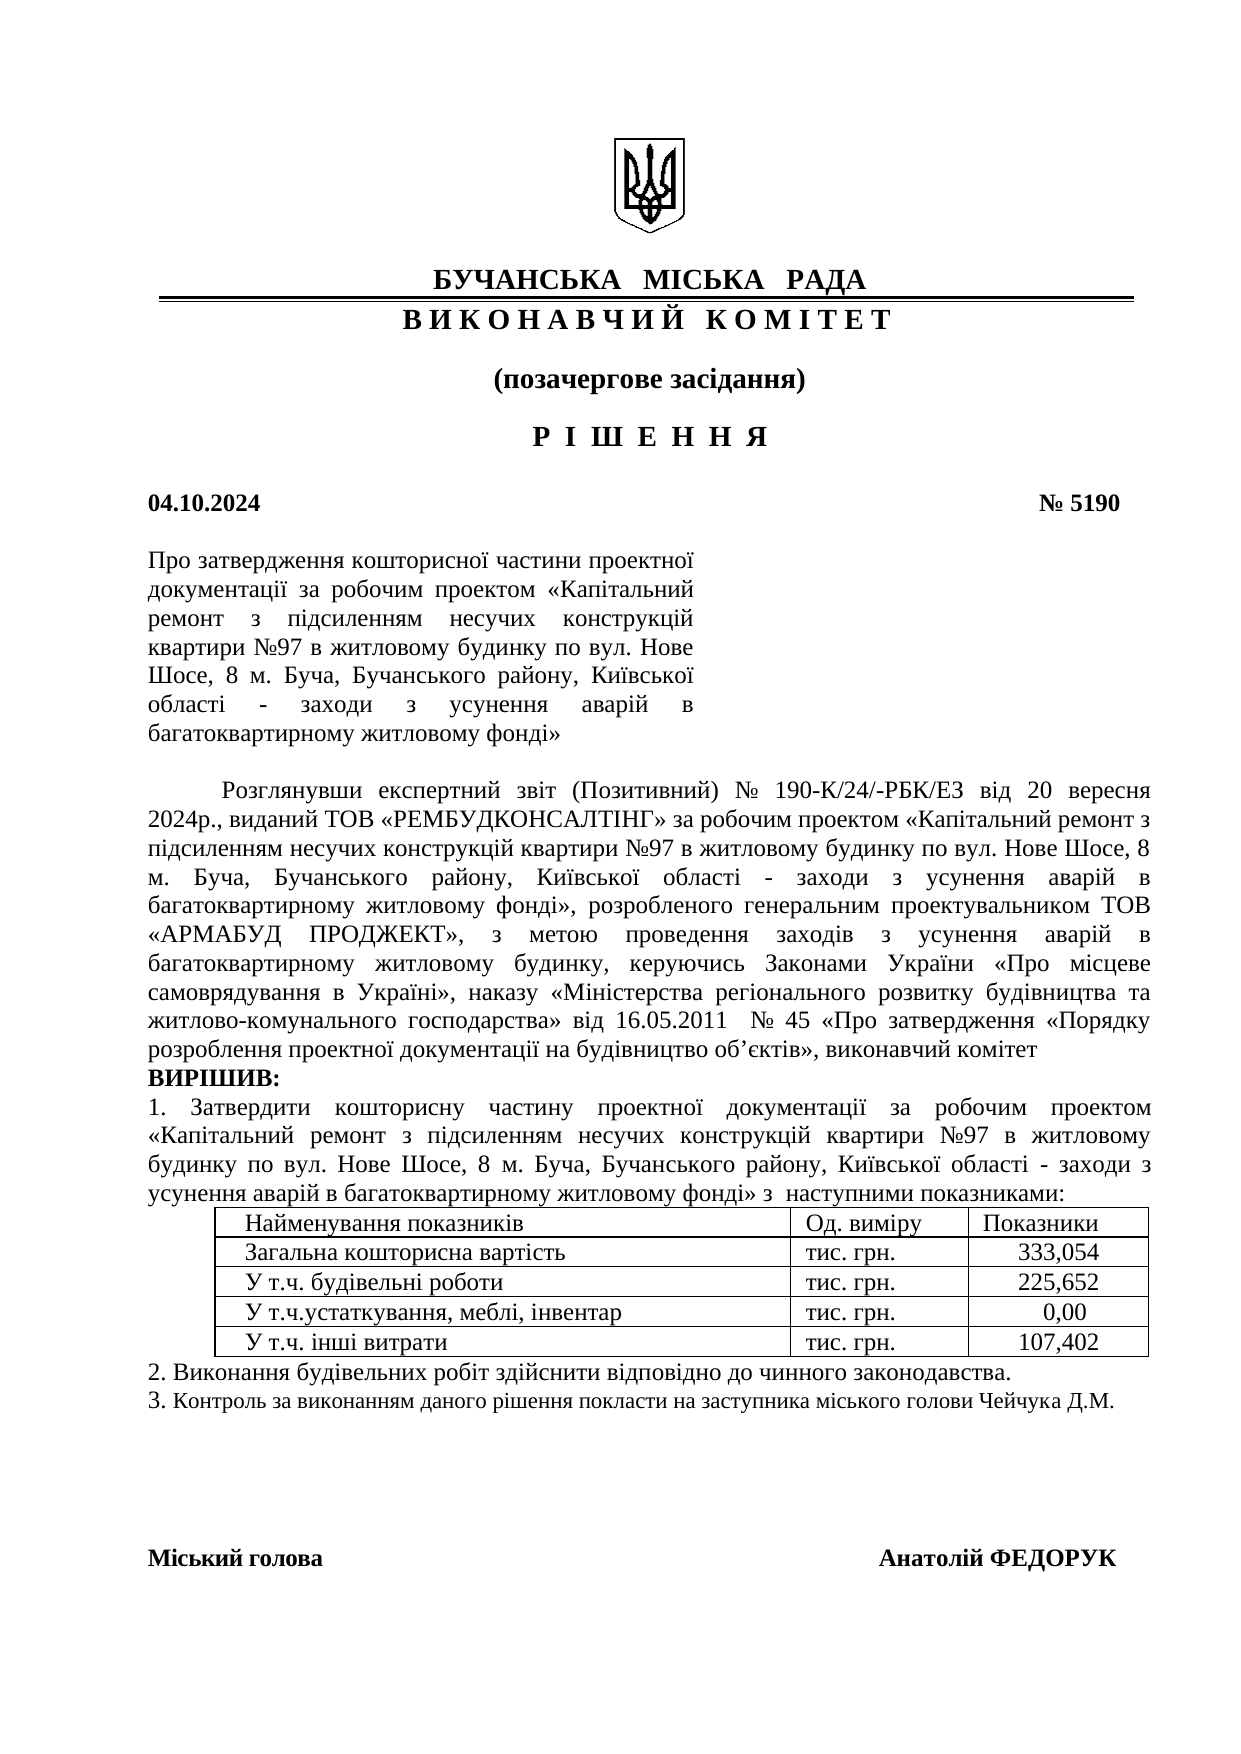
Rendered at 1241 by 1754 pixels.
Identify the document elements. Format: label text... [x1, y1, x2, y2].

text Про затвердження кошторисної частини проектної документації за робочим проектом «Капітальний ремонт з підсиленням несучих конструкцій квартири №97 в житловому будинку по вул. Нове Шосе, 8 м. Буча, Бучанського району, Київської області - заходи з усунення аварій в багатоквартирному житловому фонді» [148, 545, 694, 747]
text 3. Контроль за виконанням даного рішення покласти на заступника міського голови Чейчука Д.М. [148, 1385, 1152, 1414]
text Розглянувши експертний звіт (Позитивний) № 190-К/24/-РБК/ЕЗ від 20 вересня 2024р., виданий ТОВ «РЕМБУДКОНСАЛТІНГ» за робочим проектом «Капітальний ремонт з підсиленням несучих конструкцій квартири №97 в житловому будинку по вул. Нове Шосе, 8 м. Буча, Бучанського району, Київської області - заходи з усунення аварій в багатоквартирному житловому фонді», розробленого генеральним проектувальником ТОВ «АРМАБУД ПРОДЖЕКТ», з метою проведення заходів з усунення аварій в багатоквартирному житловому будинку, керуючись Законами України «Про місцеве самоврядування в Україні», наказу «Міністерства регіонального розвитку будівництва та житлово-комунального господарства» від 16.05.2011 № 45 «Про затвердження «Порядку розроблення проектної документації на будівництво об’єктів», виконавчий комітет [148, 775, 1152, 1063]
text Р І Ш Е Н Н Я [148, 419, 1152, 453]
text БУЧАНСЬКА МІСЬКА РАДА [148, 262, 1152, 296]
table_cell У т.ч. інші витрати [216, 1327, 790, 1356]
table_cell тис. грн. [791, 1327, 968, 1356]
text 1. Затвердити кошторисну частину проектної документації за робочим проектом «Капітальний ремонт з підсиленням несучих конструкцій квартири №97 в житловому будинку по вул. Нове Шосе, 8 м. Буча, Бучанського району, Київської області - заходи з усунення аварій в багатоквартирному житловому фонді» з наступними показниками: [148, 1092, 1152, 1207]
text ВИРІШИВ: [148, 1063, 1152, 1092]
table_cell 225,652 [969, 1267, 1148, 1296]
text (позачергове засідання) [148, 361, 1152, 394]
table_header В И К О Н А В Ч И Й К О М І Т Е Т [159, 302, 1134, 336]
table_header Показники [969, 1208, 1148, 1236]
table_cell Загальна кошторисна вартість [216, 1238, 790, 1266]
table_cell тис. грн. [791, 1238, 968, 1266]
text 04.10.2024 № 5190 [148, 488, 1181, 517]
table_cell тис. грн. [791, 1297, 968, 1326]
table_cell 107,402 [969, 1327, 1148, 1356]
table_cell У т.ч. будівельні роботи [216, 1267, 790, 1296]
table_cell 0,00 [969, 1297, 1148, 1326]
text Міський голова Анатолій ФЕДОРУК [148, 1543, 1152, 1572]
table_header Од. виміру [791, 1208, 968, 1236]
table_cell тис. грн. [791, 1267, 968, 1296]
table_cell 333,054 [969, 1238, 1148, 1266]
table_header Найменування показників [216, 1208, 790, 1236]
text 2. Виконання будівельних робіт здійснити відповідно до чинного законодавства. [148, 1357, 1152, 1385]
table_cell У т.ч.устаткування, меблі, інвентар [216, 1297, 790, 1326]
